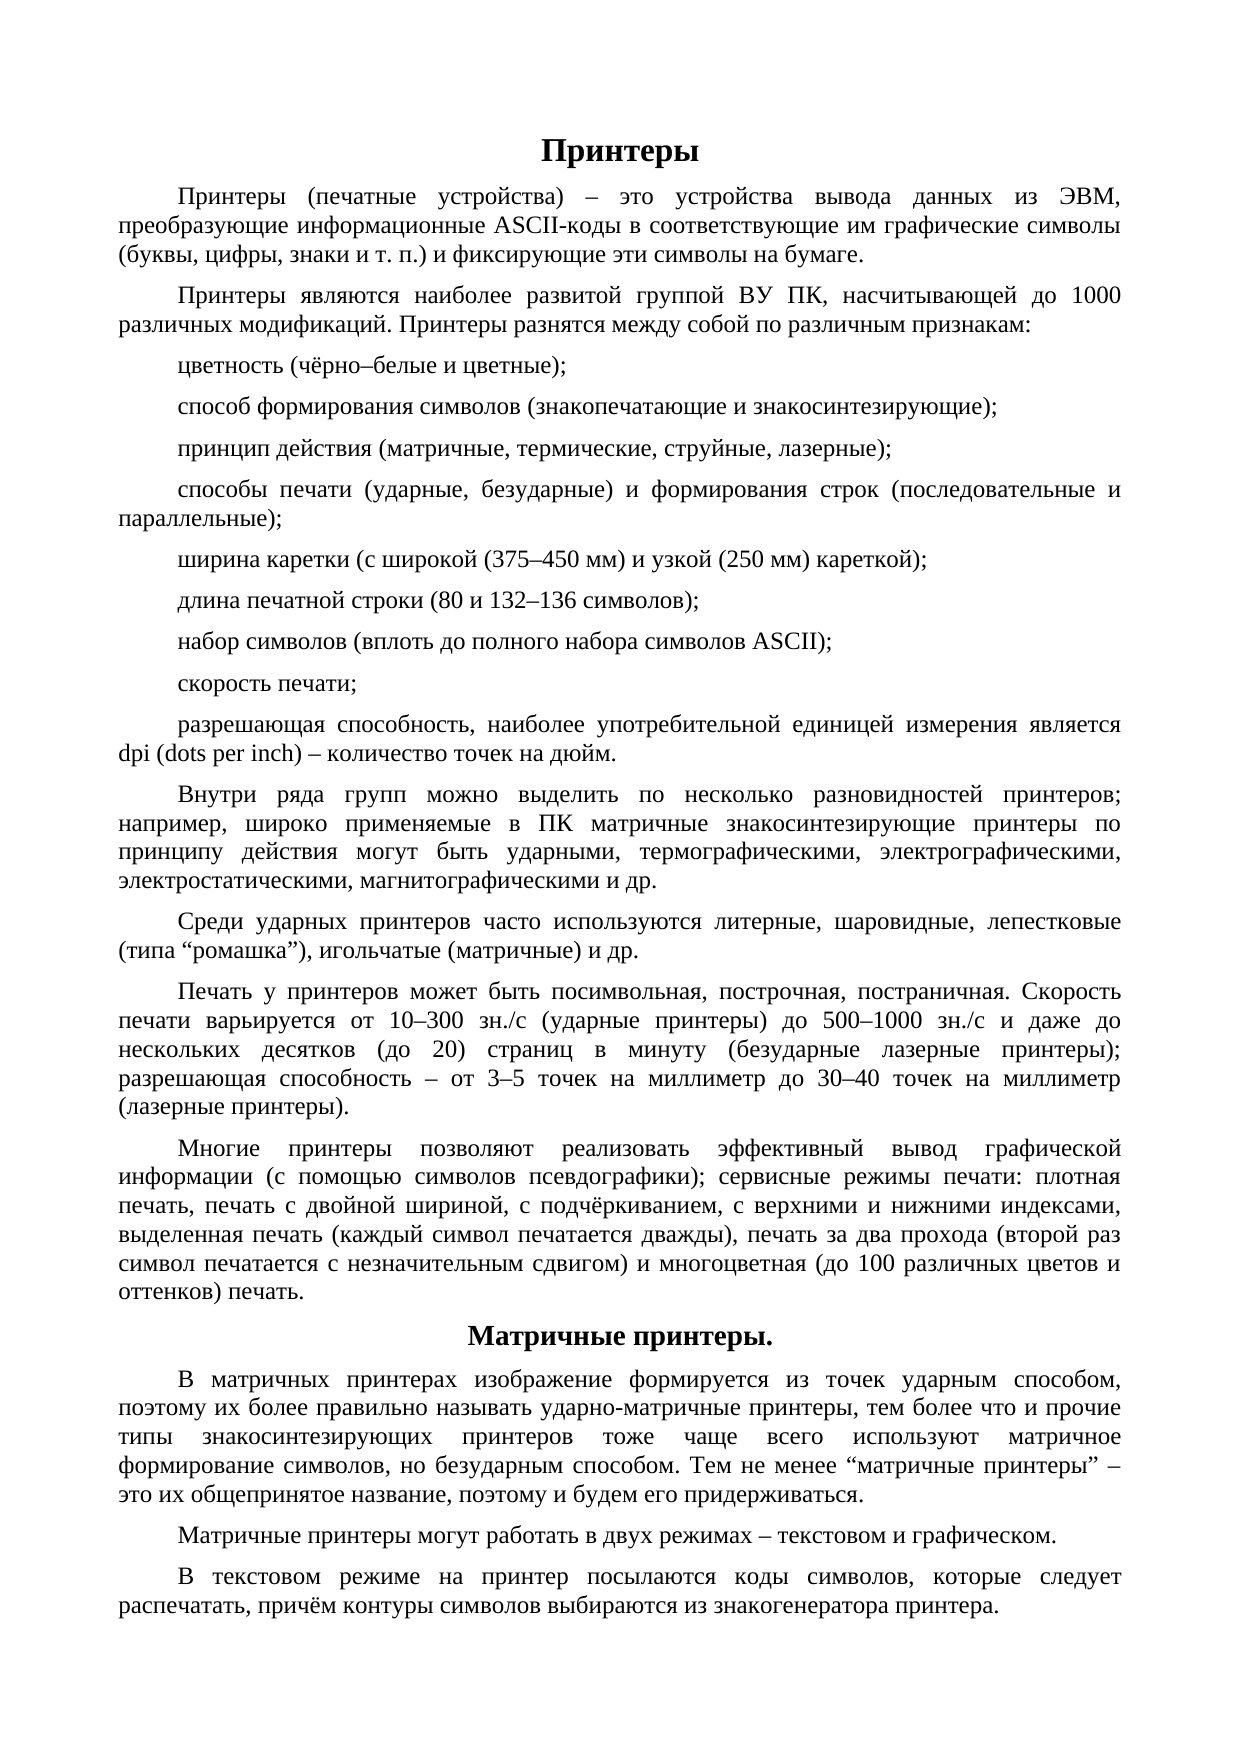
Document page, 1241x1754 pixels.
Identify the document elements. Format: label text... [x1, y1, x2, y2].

text Принтеры являются наиболее развитой группой ВУ ПК, насчитывающей до 1000 различных модификаций. Принтеры разнятся между собой по различным признакам: [118, 280, 1122, 338]
text разрешающая способность, наиболее употребительной единицей измерения является dpi (dots per inch) – количество точек на дюйм. [118, 709, 1122, 766]
text цветность (чёрно–белые и цветные); [118, 350, 1122, 379]
text Матричные принтеры. [118, 1318, 1122, 1351]
text В текстовом режиме на принтер посылаются коды символов, которые следует распечатать, причём контуры символов выбираются из знакогенератора принтера. [118, 1561, 1122, 1619]
text способ формирования символов (знакопечатающие и знакосинтезирующие); [118, 391, 1122, 420]
text ширина каретки (с широкой (375–450 мм) и узкой (250 мм) кареткой); [118, 544, 1122, 573]
text Печать у принтеров может быть посимвольная, построчная, постраничная. Скорость печати варьируется от 10–300 зн./с (ударные принтеры) до 500–1000 зн./с и даже до нескольких десятков (до 20) страниц в минуту (безударные лазерные принтеры); разрешающая способность – от 3–5 точек на миллиметр до 30–40 точек на миллиметр (лазерные принтеры). [118, 976, 1122, 1120]
text длина печатной строки (80 и 132–136 символов); [118, 585, 1122, 614]
text Внутри ряда групп можно выделить по несколько разновидностей принтеров; например, широко применяемые в ПК матричные знакосинтезирующие принтеры по принципу действия могут быть ударными, термографическими, электрографическими, электростатическими, магнитографическими и др. [118, 779, 1122, 894]
text способы печати (ударные, безударные) и формирования строк (последовательные и параллельные); [118, 474, 1122, 531]
text Матричные принтеры могут работать в двух режимах – текстовом и графическом. [118, 1520, 1122, 1549]
text Принтеры [118, 131, 1122, 169]
text принцип действия (матричные, термические, струйные, лазерные); [118, 433, 1122, 461]
text В матричных принтерах изображение формируется из точек ударным способом, поэтому их более правильно называть ударно-матричные принтеры, тем более что и прочие типы знакосинтезирующих принтеров тоже чаще всего используют матричное формирование символов, но безударным способом. Тем не менее “матричные принтеры” – это их общепринятое название, поэтому и будем его придерживаться. [118, 1364, 1122, 1507]
text Среди ударных принтеров часто используются литерные, шаровидные, лепестковые (типа “ромашка”), игольчатые (матричные) и др. [118, 906, 1122, 964]
text скорость печати; [118, 668, 1122, 696]
text набор символов (вплоть до полного набора символов ASCII); [118, 626, 1122, 655]
text Принтеры (печатные устройства) – это устройства вывода данных из ЭВМ, преобразующие информационные ASCII-коды в соответствующие им графические символы (буквы, цифры, знаки и т. п.) и фиксирующие эти символы на бумаге. [118, 181, 1122, 268]
text Многие принтеры позволяют реализовать эффективный вывод графической информации (с помощью символов псевдографики); сервисные режимы печати: плотная печать, печать с двойной шириной, с подчёркиванием, с верхними и нижними индексами, выделенная печать (каждый символ печатается дважды), печать за два прохода (второй раз символ печатается с незначительным сдвигом) и многоцветная (до 100 различных цветов и оттенков) печать. [118, 1133, 1122, 1305]
